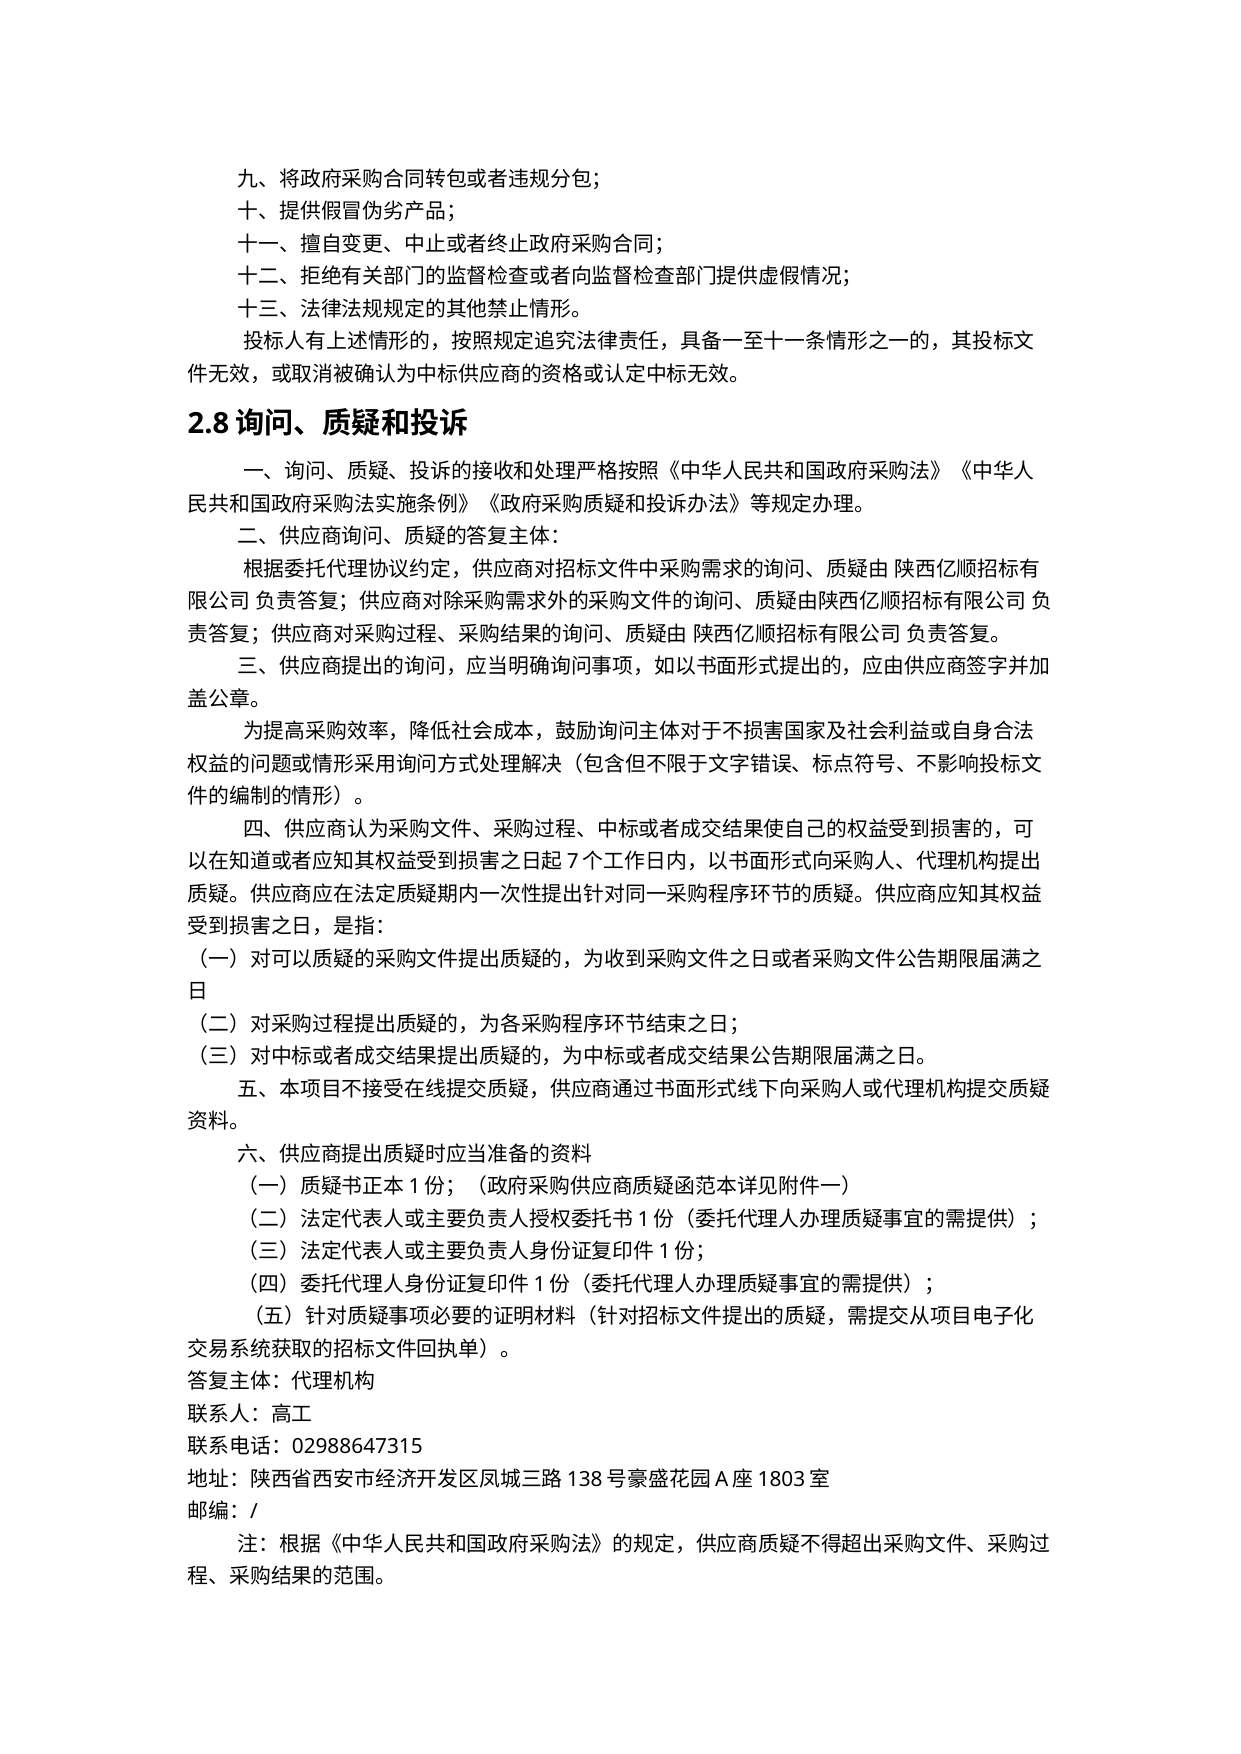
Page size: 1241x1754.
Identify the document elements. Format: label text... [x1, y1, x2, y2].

text 邮编：/ [187, 1494, 1053, 1527]
text 投标人有上述情形的，按照规定追究法律责任，具备一至十一条情形之一的，其投标文件无效，或取消被确认为中标供应商的资格或认定中标无效。 [187, 324, 1053, 389]
text （一）对可以质疑的采购文件提出质疑的，为收到采购文件之日或者采购文件公告期限届满之日 [187, 942, 1053, 1007]
text （二）法定代表人或主要负责人授权委托书1份（委托代理人办理质疑事宜的需提供）； [187, 1202, 1053, 1234]
text 二、供应商询问、质疑的答复主体： [187, 519, 1053, 552]
text （四）委托代理人身份证复印件1份（委托代理人办理质疑事宜的需提供）； [187, 1267, 1053, 1299]
text （三）法定代表人或主要负责人身份证复印件1份； [187, 1234, 1053, 1267]
text 十一、擅自变更、中止或者终止政府采购合同； [187, 227, 1053, 259]
text 2.8询问、质疑和投诉 [187, 389, 1053, 454]
text （二）对采购过程提出质疑的，为各采购程序环节结束之日； [187, 1007, 1053, 1039]
text 六、供应商提出质疑时应当准备的资料 [187, 1137, 1053, 1169]
text 注：根据《中华人民共和国政府采购法》的规定，供应商质疑不得超出采购文件、采购过程、采购结果的范围。 [187, 1527, 1053, 1592]
text （三）对中标或者成交结果提出质疑的，为中标或者成交结果公告期限届满之日。 [187, 1039, 1053, 1072]
text 一、询问、质疑、投诉的接收和处理严格按照《中华人民共和国政府采购法》《中华人民共和国政府采购法实施条例》《政府采购质疑和投诉办法》等规定办理。 [187, 454, 1053, 519]
text 根据委托代理协议约定，供应商对招标文件中采购需求的询问、质疑由 陕西亿顺招标有限公司 负责答复；供应商对除采购需求外的采购文件的询问、质疑由陕西亿顺招标有限公司 负责答复；供应商对采购过程、采购结果的询问、质疑由 陕西亿顺招标有限公司 负责答复。 [187, 552, 1053, 649]
text 答复主体：代理机构 [187, 1364, 1053, 1397]
text 十、提供假冒伪劣产品； [187, 194, 1053, 227]
text 十二、拒绝有关部门的监督检查或者向监督检查部门提供虚假情况； [187, 259, 1053, 292]
text （一）质疑书正本1份；（政府采购供应商质疑函范本详见附件一） [187, 1169, 1053, 1202]
text 四、供应商认为采购文件、采购过程、中标或者成交结果使自己的权益受到损害的，可以在知道或者应知其权益受到损害之日起7个工作日内，以书面形式向采购人、代理机构提出质疑。供应商应在法定质疑期内一次性提出针对同一采购程序环节的质疑。供应商应知其权益受到损害之日，是指： [187, 812, 1053, 942]
text 十三、法律法规规定的其他禁止情形。 [187, 292, 1053, 324]
text 五、本项目不接受在线提交质疑，供应商通过书面形式线下向采购人或代理机构提交质疑资料。 [187, 1072, 1053, 1137]
text 三、供应商提出的询问，应当明确询问事项，如以书面形式提出的，应由供应商签字并加盖公章。 [187, 649, 1053, 714]
text （五）针对质疑事项必要的证明材料（针对招标文件提出的质疑，需提交从项目电子化交易系统获取的招标文件回执单）。 [187, 1299, 1053, 1364]
text 九、将政府采购合同转包或者违规分包； [187, 162, 1053, 194]
text 联系电话：02988647315 [187, 1429, 1053, 1462]
text 为提高采购效率，降低社会成本，鼓励询问主体对于不损害国家及社会利益或自身合法权益的问题或情形采用询问方式处理解决（包含但不限于文字错误、标点符号、不影响投标文件的编制的情形）。 [187, 714, 1053, 812]
text 地址：陕西省西安市经济开发区凤城三路138号豪盛花园A座1803室 [187, 1462, 1053, 1494]
text 联系人：高工 [187, 1397, 1053, 1429]
